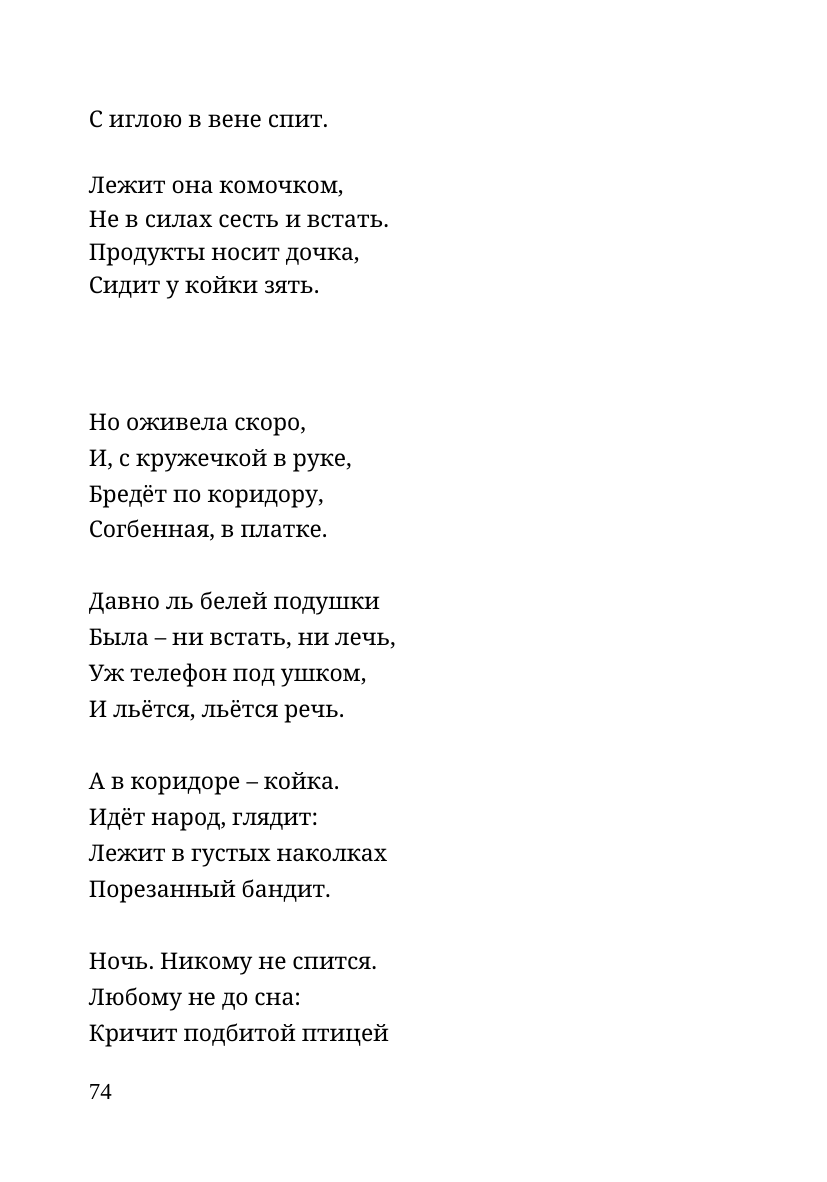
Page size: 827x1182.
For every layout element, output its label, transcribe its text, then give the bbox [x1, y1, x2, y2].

text Продукты носит дочка, [89, 234, 703, 267]
text С иглою в вене спит. [89, 100, 703, 134]
text Согбенная, в платке. [89, 513, 703, 545]
text Лежит она комочком, [89, 167, 703, 200]
text Порезанный бандит. [89, 873, 703, 904]
text Не в силах сесть и встать. [89, 200, 703, 234]
text Кричит подбитой птицей [89, 1017, 703, 1048]
text Любому не до сна: [89, 981, 703, 1012]
text И льётся, льётся речь. [89, 693, 703, 724]
text И, с кружечкой в руке, [89, 442, 703, 473]
text Бредёт по коридору, [89, 477, 703, 509]
text Идёт народ, глядит: [89, 801, 703, 832]
text Давно ль белей подушки [89, 585, 703, 617]
text Уж телефон под ушком, [89, 657, 703, 688]
text Лежит в густых наколках [89, 837, 703, 868]
text Ночь. Никому не спится. [89, 945, 703, 976]
text Была – ни встать, ни лечь, [89, 621, 703, 652]
text А в коридоре – койка. [89, 765, 703, 796]
text Но оживела скоро, [89, 406, 703, 437]
text Сидит у койки зять. [89, 267, 703, 300]
